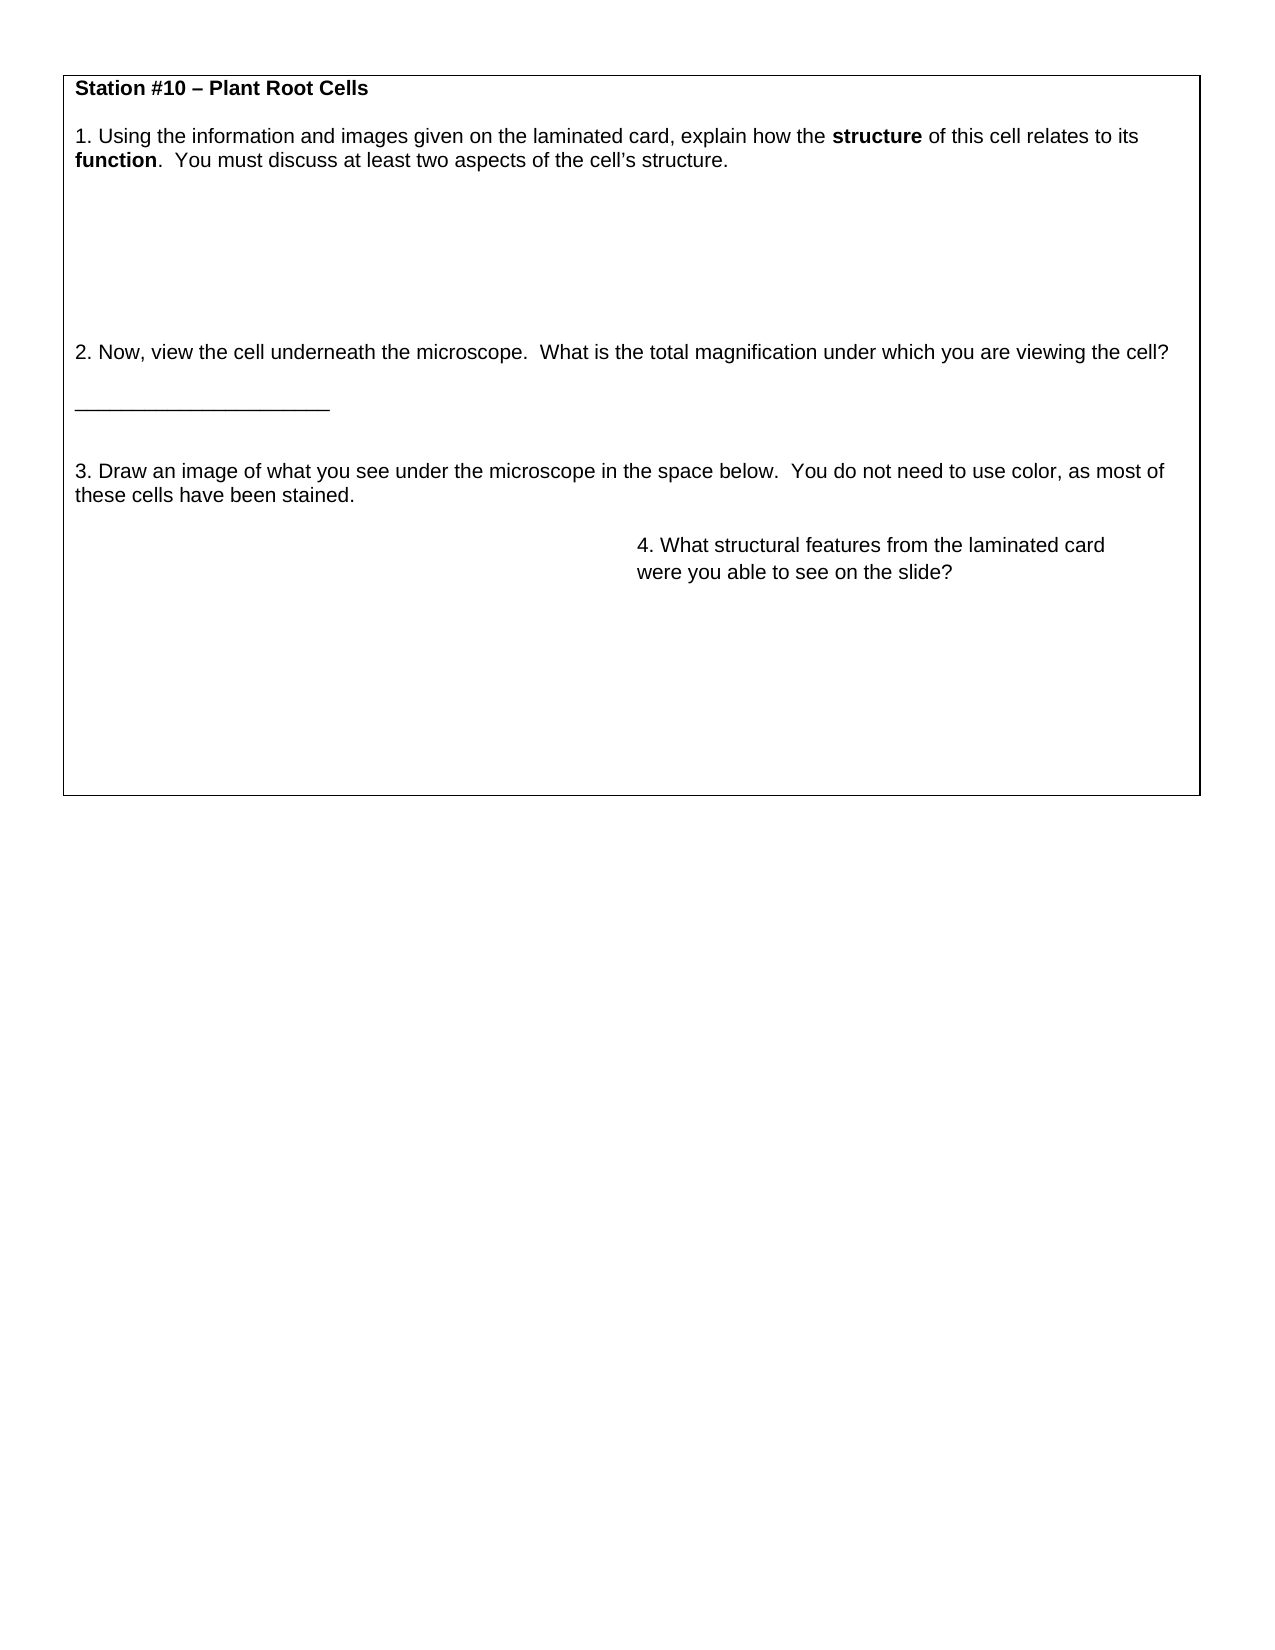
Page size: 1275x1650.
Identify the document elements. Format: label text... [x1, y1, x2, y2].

table_cell Station #10 – Plant Root Cells 1. Using the information and images given on the laminated card, explain how the structure of this cell relates to its function. You must discuss at least two aspects of the cell’s structure. 2. Now, view the cell underneath the microscope. What is the total magnification under which you are viewing the cell? ______________________ 3. Draw an image of what you see under the microscope in the space below. You do not need to use color, as most of these cells have been stained. [64, 76, 1199, 795]
